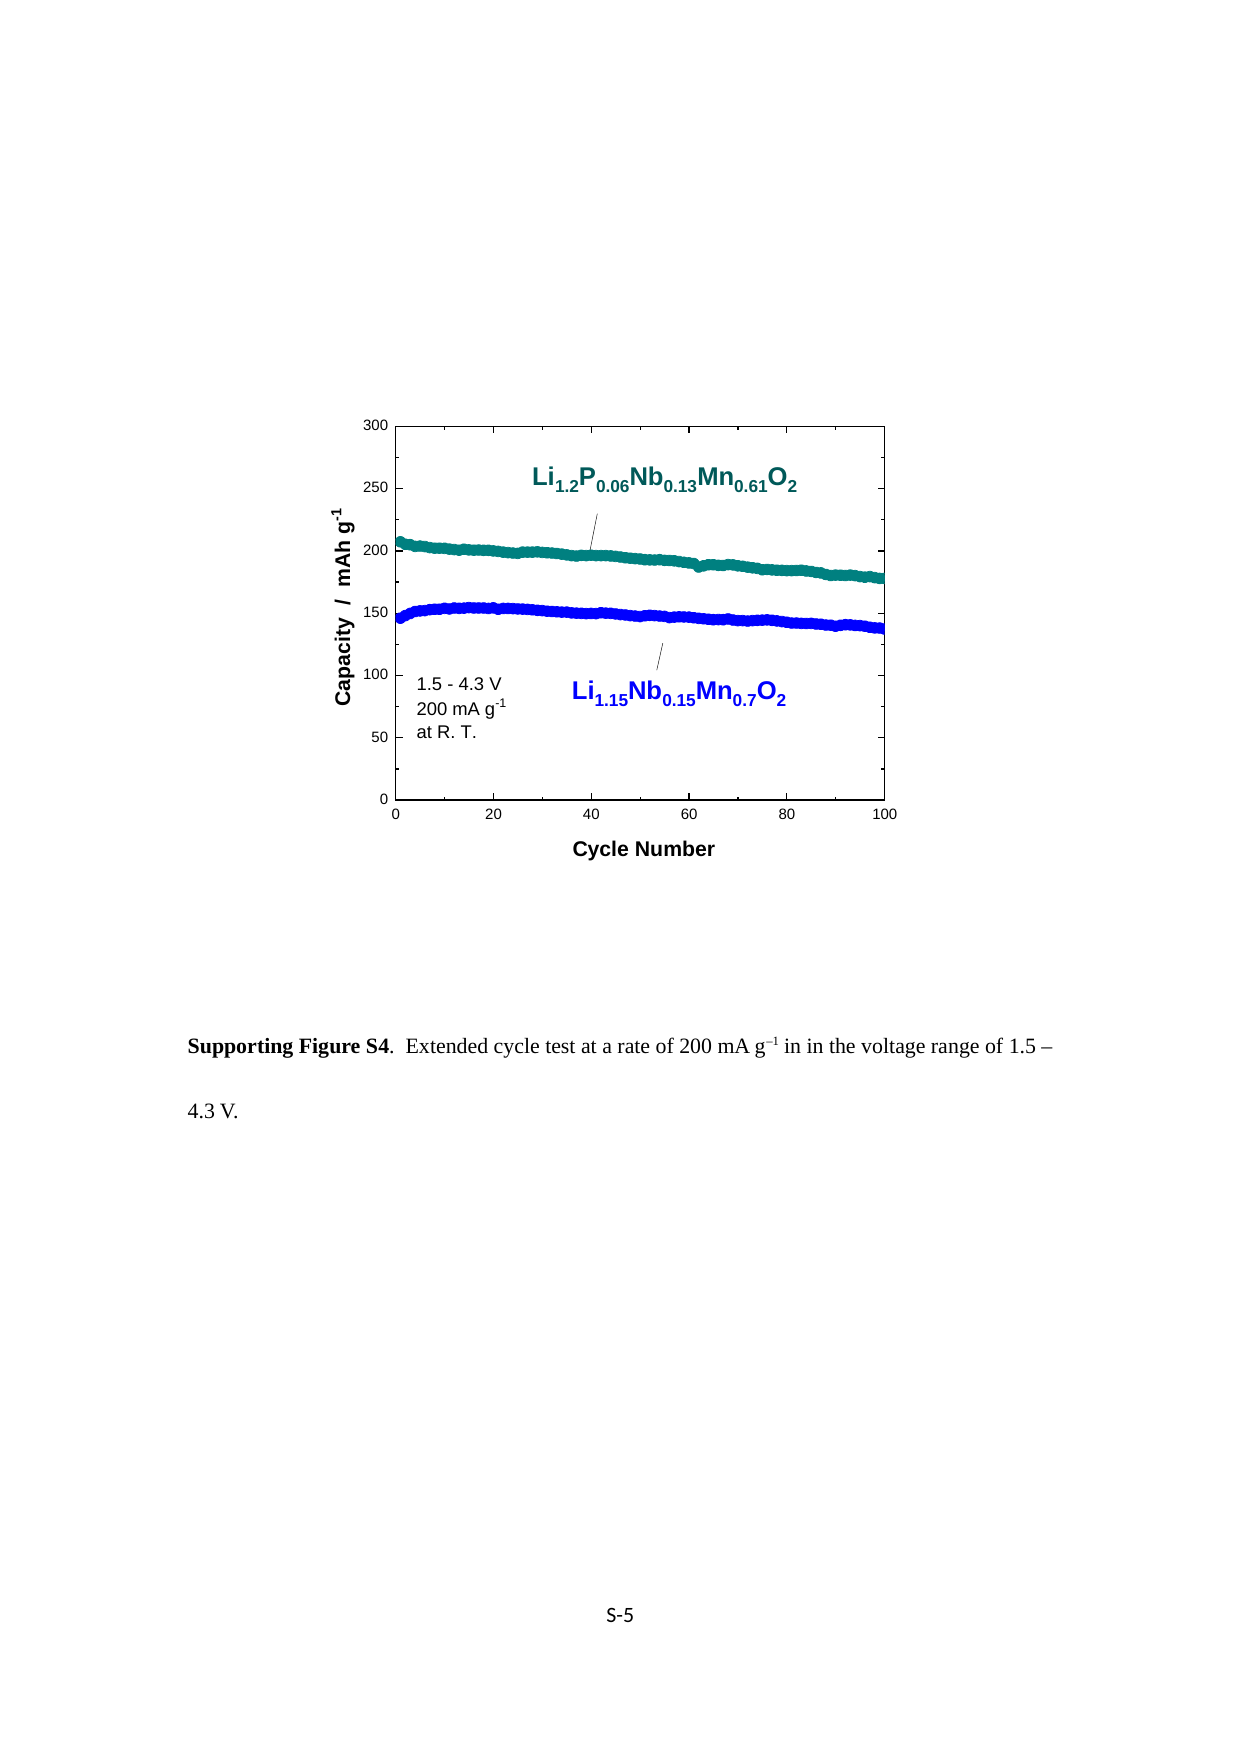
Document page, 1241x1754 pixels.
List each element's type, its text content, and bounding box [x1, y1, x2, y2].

text Supporting Figure S4. Extended cycle test at a rate of 200 mA g–1 in in the voltage range of 1.5 – 4.3 V. [187, 1030, 1053, 1127]
